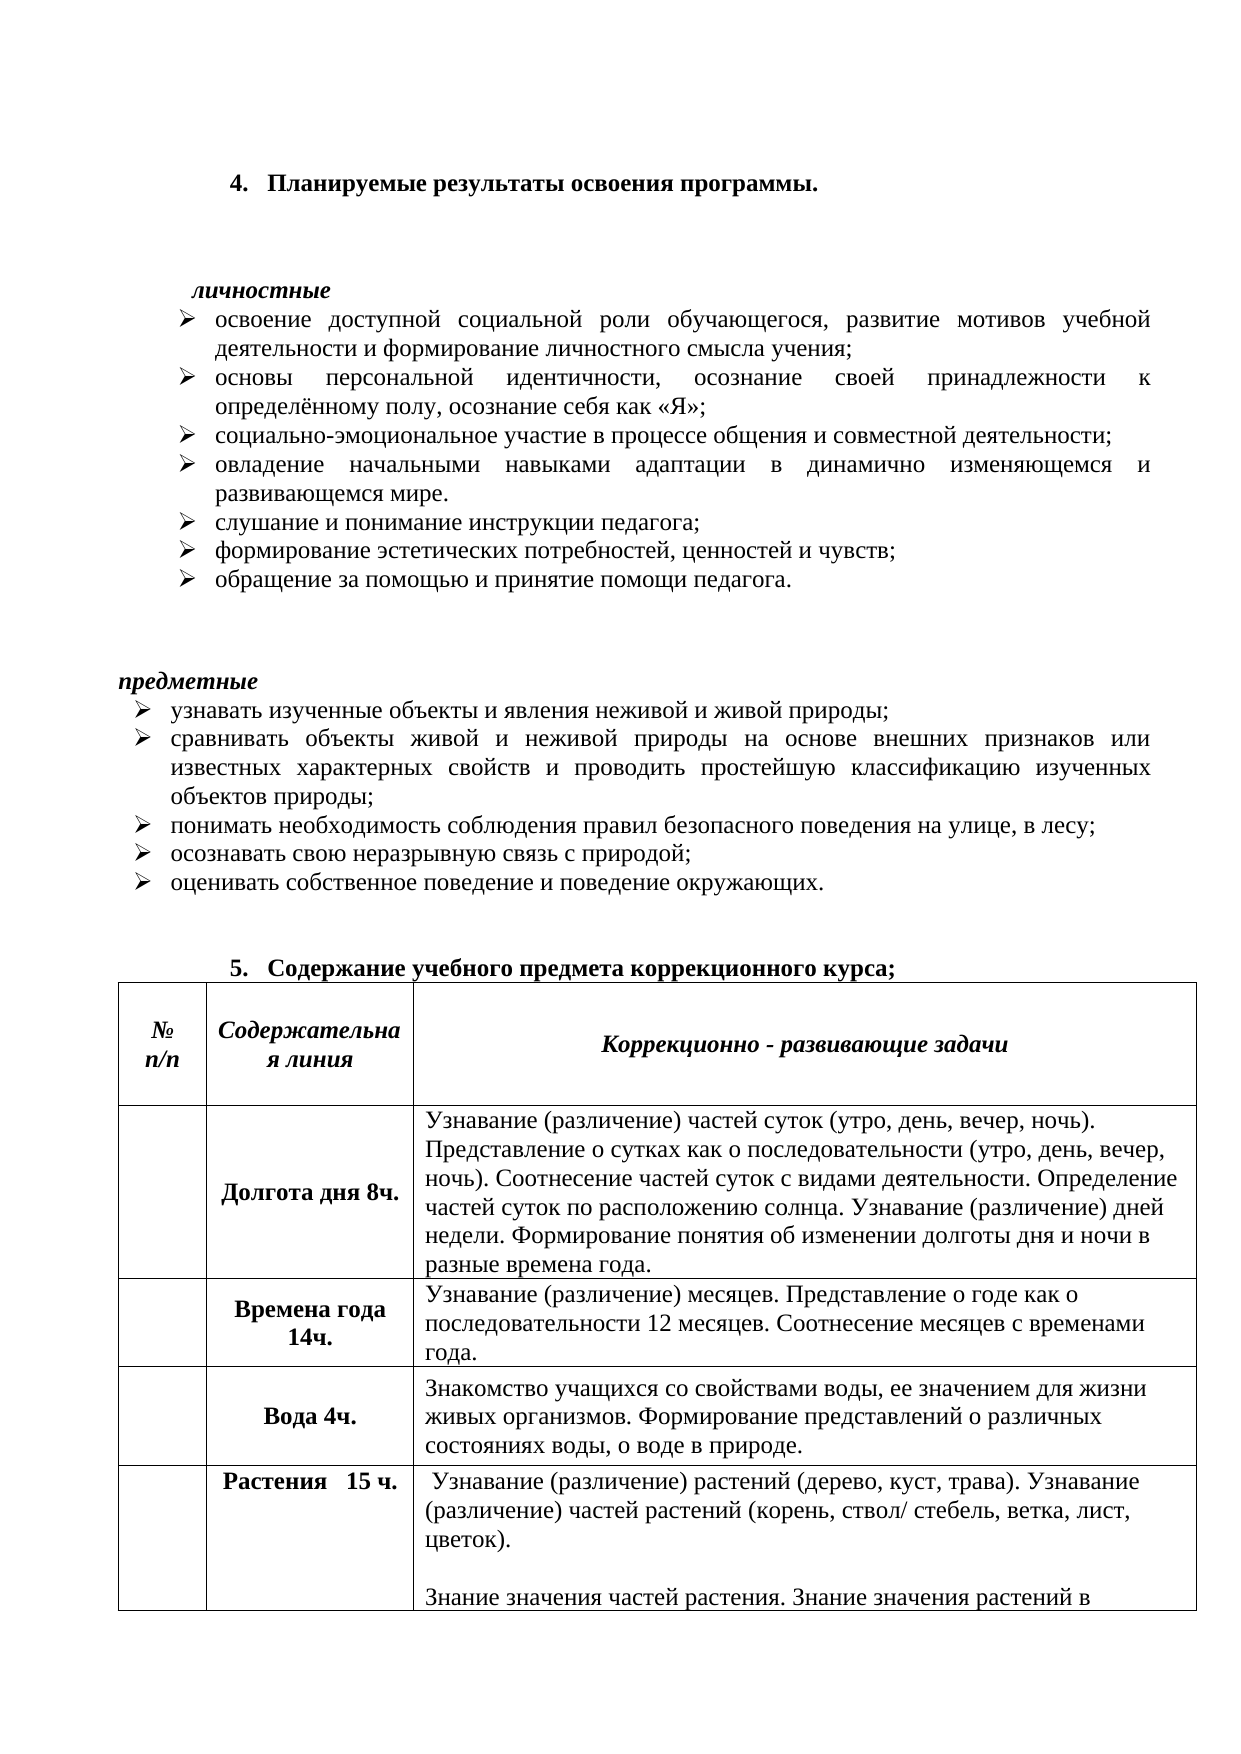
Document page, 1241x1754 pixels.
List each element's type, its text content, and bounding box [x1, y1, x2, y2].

list слушание и понимание инструкции педагога; [177, 507, 1152, 536]
table_header Коррекционно - развивающие задачи [414, 983, 1196, 1104]
list формирование эстетических потребностей, ценностей и чувств; [177, 536, 1152, 564]
list Содержание учебного предмета коррекционного курса; [229, 953, 1152, 982]
table_header Содержательная линия [207, 983, 413, 1104]
table_cell Вода 4ч. [207, 1367, 413, 1465]
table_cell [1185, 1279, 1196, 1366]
table_cell [119, 1279, 206, 1366]
text личностные [118, 275, 1152, 303]
text предметные [118, 666, 1152, 695]
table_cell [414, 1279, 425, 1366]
list основы персональной идентичности, осознание своей принадлежности к определённому полу, осознание себя как «Я»; [177, 362, 1152, 419]
table_cell [119, 1106, 206, 1278]
table_header № п/п [119, 983, 206, 1104]
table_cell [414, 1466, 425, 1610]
table_cell Долгота дня 8ч. [207, 1106, 413, 1278]
list освоение доступной социальной роли обучающегося, развитие мотивов учебной деятельности и формирование личностного смысла учения; [177, 304, 1152, 362]
list обращение за помощью и принятие помощи педагога. [177, 564, 1152, 593]
table_cell Растения 15 ч. [207, 1466, 413, 1610]
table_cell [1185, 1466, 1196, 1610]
list овладение начальными навыками адаптации в динамично изменяющемся и развивающемся мире. [177, 449, 1152, 507]
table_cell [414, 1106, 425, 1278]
list социально-эмоциональное участие в процессе общения и совместной деятельности; [177, 420, 1152, 449]
list узнавать изученные объекты и явления неживой и живой природы; [133, 695, 1152, 723]
list осознавать свою неразрывную связь с природой; [133, 838, 1152, 867]
list сравнивать объекты живой и неживой природы на основе внешних признаков или известных характерных свойств и проводить простейшую классификацию изученных объектов природы; [133, 723, 1152, 810]
list Планируемые результаты освоения программы. [229, 168, 1152, 196]
table_cell Времена года 14ч. [207, 1279, 413, 1366]
table_cell Знакомство учащихся со свойствами воды, ее значением для жизни живых организмов. Формирование представлений о различных состояниях воды, о воде в природе. [414, 1367, 1196, 1465]
table_cell [119, 1367, 206, 1465]
table_cell [119, 1466, 206, 1610]
list оценивать собственное поведение и поведение окружающих. [133, 867, 1152, 896]
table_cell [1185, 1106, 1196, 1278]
list понимать необходимость соблюдения правил безопасного поведения на улице, в лесу; [133, 810, 1152, 838]
